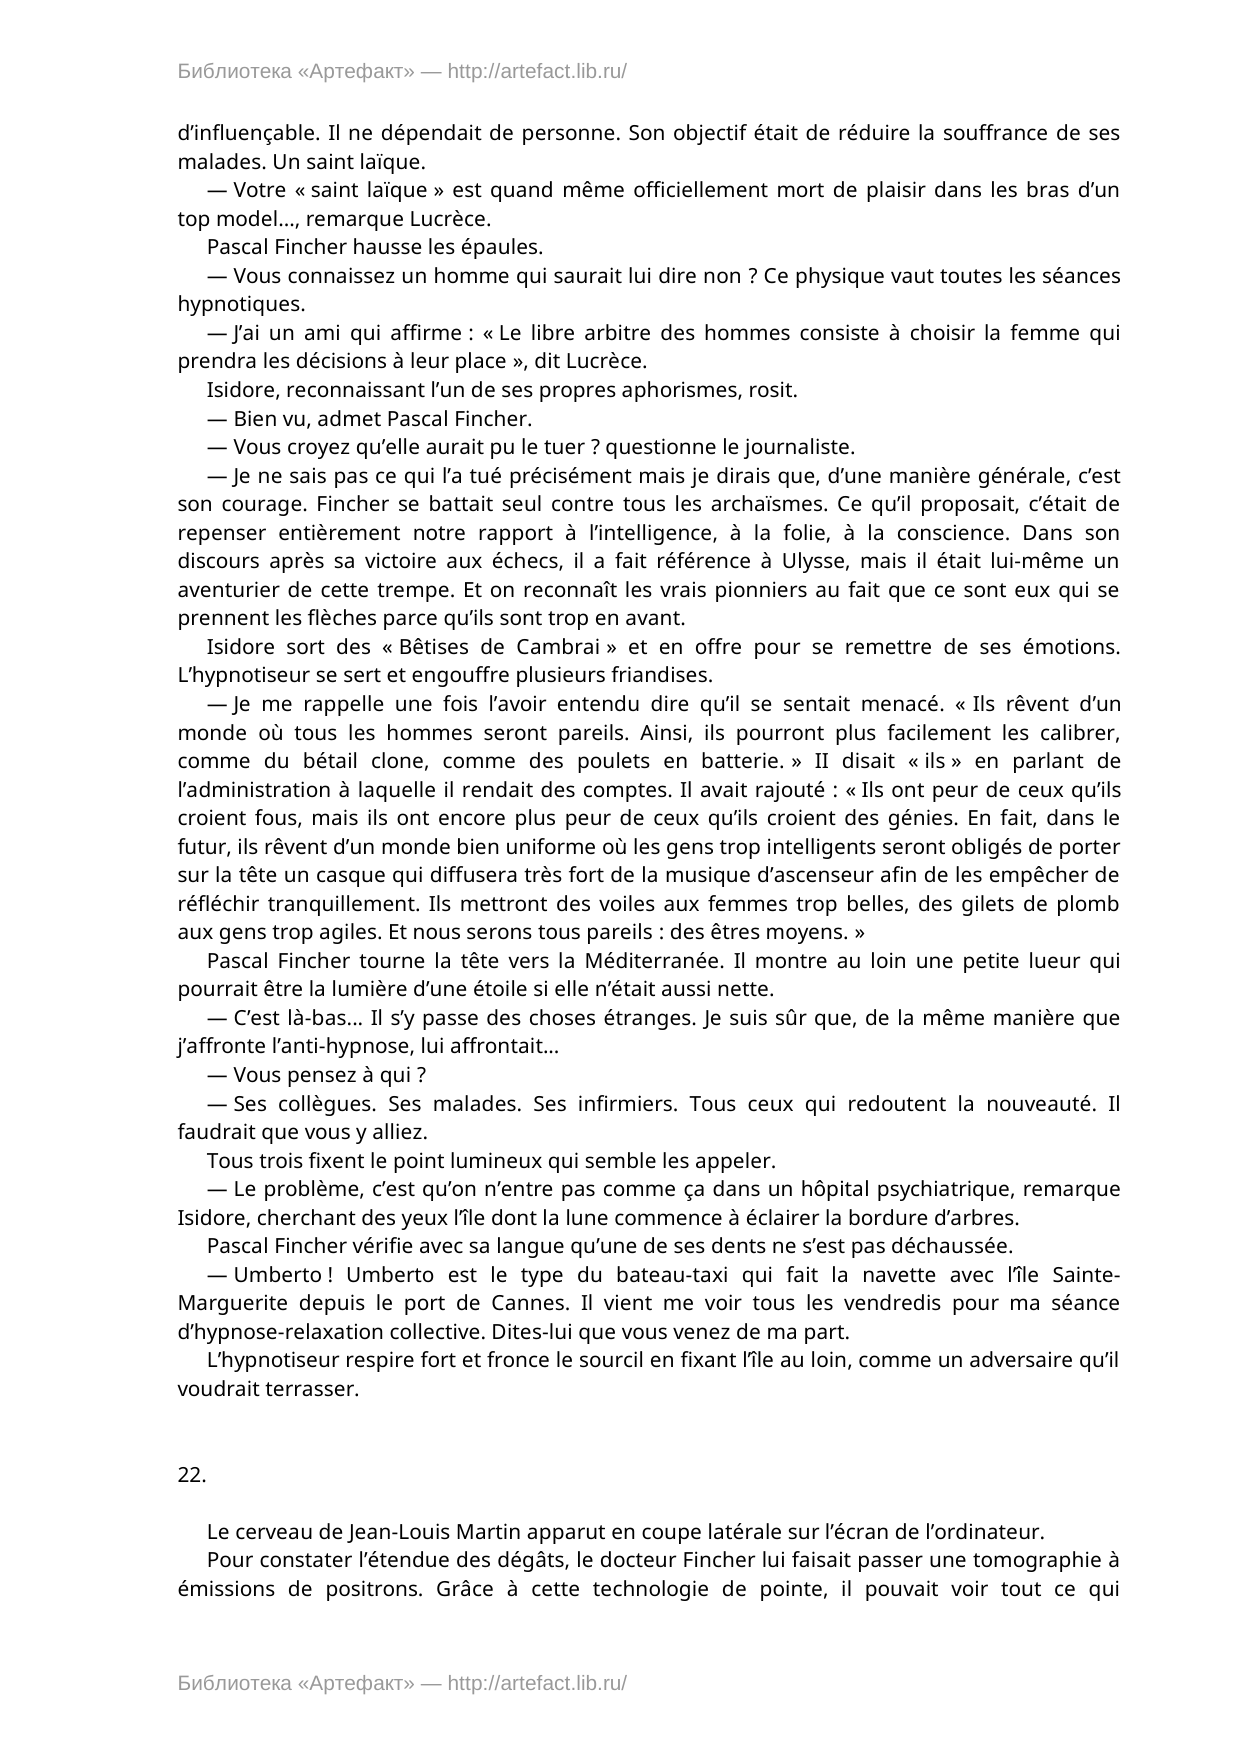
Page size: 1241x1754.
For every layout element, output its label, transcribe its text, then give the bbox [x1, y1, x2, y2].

text 22. [177, 1459, 1122, 1488]
text — Ses collègues. Ses malades. Ses infirmiers. Tous ceux qui redoutent la nouveauté. Il faudrait que vous y alliez. [177, 1088, 1122, 1146]
text Pascal Fincher vérifie avec sa langue qu’une de ses dents ne s’est pas déchaussée. [177, 1231, 1122, 1260]
text — Votre « saint laïque » est quand même officiellement mort de plaisir dans les bras d’un top model..., remarque Lucrèce. [177, 175, 1122, 232]
text Isidore sort des « Bêtises de Cambrai » et en offre pour se remettre de ses émotions. L’hypnotiseur se sert et engouffre plusieurs friandises. [177, 632, 1122, 689]
text — Bien vu, admet Pascal Fincher. [177, 403, 1122, 432]
text Tous trois fixent le point lumineux qui semble les appeler. [177, 1146, 1122, 1174]
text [177, 118, 1122, 175]
text Pascal Fincher hausse les épaules. [177, 232, 1122, 261]
text Le cerveau de Jean-Louis Martin apparut en coupe latérale sur l’écran de l’ordinateur. [177, 1517, 1122, 1545]
text — Le problème, c’est qu’on n’entre pas comme ça dans un hôpital psychiatrique, remarque Isidore, cherchant des yeux l’île dont la lune commence à éclairer la bordure d’arbres. [177, 1174, 1122, 1231]
text — Vous croyez qu’elle aurait pu le tuer ? questionne le journaliste. [177, 432, 1122, 461]
text Pascal Fincher tourne la tête vers la Méditerranée. Il montre au loin une petite lueur qui pourrait être la lumière d’une étoile si elle n’était aussi nette. [177, 946, 1122, 1003]
text — C’est là-bas... Il s’y passe des choses étranges. Je suis sûr que, de la même manière que j’affronte l’anti-hypnose, lui affrontait... [177, 1003, 1122, 1060]
text Isidore, reconnaissant l’un de ses propres aphorismes, rosit. [177, 375, 1122, 403]
text — Umberto ! Umberto est le type du bateau-taxi qui fait la navette avec l’île Sainte-Marguerite depuis le port de Cannes. Il vient me voir tous les vendredis pour ma séance d’hypnose-relaxation collective. Dites-lui que vous venez de ma part. [177, 1260, 1122, 1345]
text — J’ai un ami qui affirme : « Le libre arbitre des hommes consiste à choisir la femme qui prendra les décisions à leur place », dit Lucrèce. [177, 318, 1122, 375]
text — Je ne sais pas ce qui l’a tué précisément mais je dirais que, d’une manière générale, c’est son courage. Fincher se battait seul contre tous les archaïsmes. Ce qu’il proposait, c’était de repenser entièrement notre rapport à l’intelligence, à la folie, à la conscience. Dans son discours après sa victoire aux échecs, il a fait référence à Ulysse, mais il était lui-même un aventurier de cette trempe. Et on reconnaît les vrais pionniers au fait que ce sont eux qui se prennent les flèches parce qu’ils sont trop en avant. [177, 461, 1122, 632]
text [177, 1545, 1122, 1602]
text — Je me rappelle une fois l’avoir entendu dire qu’il se sentait menacé. « Ils rêvent d’un monde où tous les hommes seront pareils. Ainsi, ils pourront plus facilement les calibrer, comme du bétail clone, comme des poulets en batterie. » II disait « ils » en parlant de l’administration à laquelle il rendait des comptes. Il avait rajouté : « Ils ont peur de ceux qu’ils croient fous, mais ils ont encore plus peur de ceux qu’ils croient des génies. En fait, dans le futur, ils rêvent d’un monde bien uniforme où les gens trop intelligents seront obligés de porter sur la tête un casque qui diffusera très fort de la musique d’ascenseur afin de les empêcher de réfléchir tranquillement. Ils mettront des voiles aux femmes trop belles, des gilets de plomb aux gens trop agiles. Et nous serons tous pareils : des êtres moyens. » [177, 689, 1122, 946]
text L’hypnotiseur respire fort et fronce le sourcil en fixant l’île au loin, comme un adversaire qu’il voudrait terrasser. [177, 1345, 1122, 1402]
text — Vous connaissez un homme qui saurait lui dire non ? Ce physique vaut toutes les séances hypnotiques. [177, 261, 1122, 318]
text — Vous pensez à qui ? [177, 1060, 1122, 1088]
